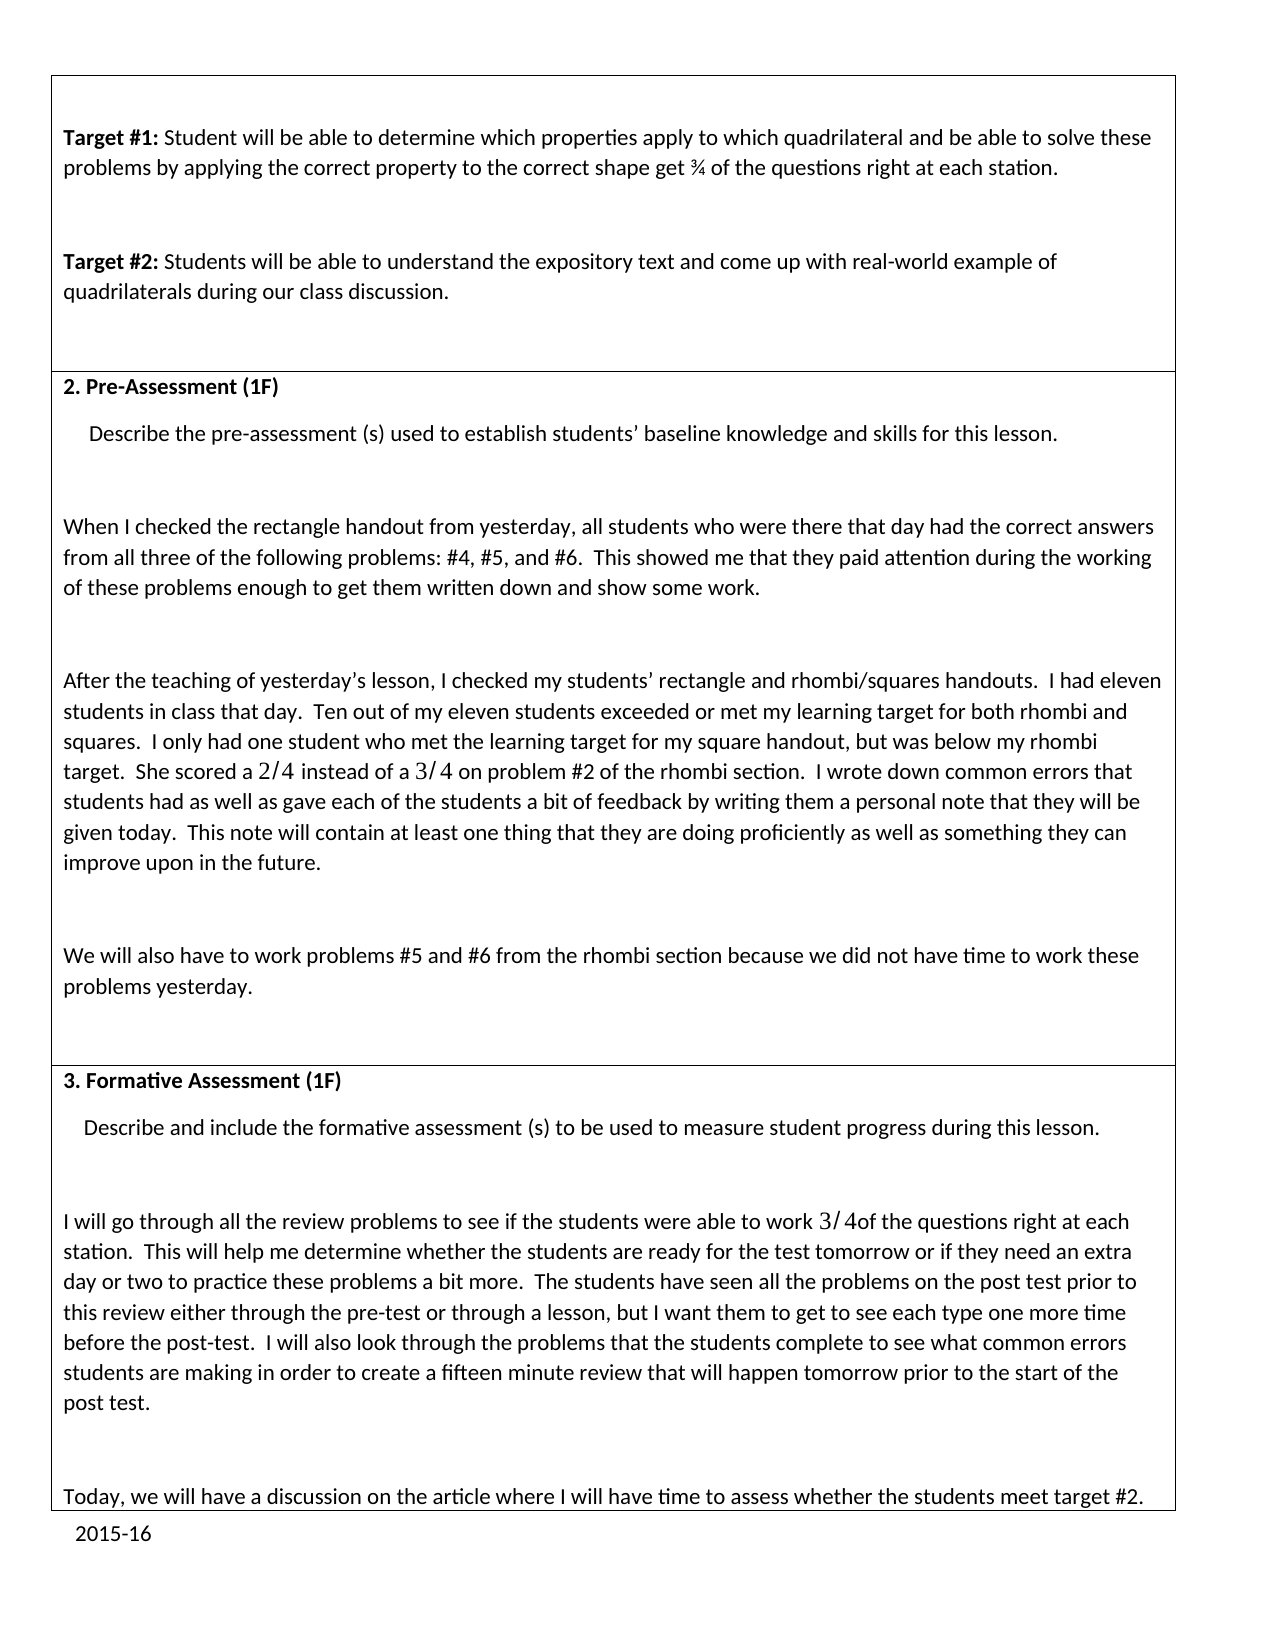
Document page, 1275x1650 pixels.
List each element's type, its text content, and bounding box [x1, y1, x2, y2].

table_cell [52, 76, 1175, 371]
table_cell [52, 1066, 1175, 1510]
table_cell 2. Pre-Assessment (1F) Describe the pre-assessment (s) used to establish students’ baseline knowledge and skills for this lesson. When I checked the rectangle handout from yesterday, all students who were there that day had the correct answers from all three of the following problems: #4, #5, and #6. This showed me that they paid attention during the working of these problems enough to get them written down and show some work. After the teaching of yesterday’s lesson, I checked my students’ rectangle and rhombi/squares handouts. I had eleven students in class that day. Ten out of my eleven students exceeded or met my learning target for both rhombi and squares. I only had one student who met the learning target for my square handout, but was below my rhombi target. She scored a instead of a on problem #2 of the rhombi section. I wrote down common errors that students had as well as gave each of the students a bit of feedback by writing them a personal note that they will be given today. This note will contain at least one thing that they are doing proficiently as well as something they can improve upon in the future. We will also have to work problems #5 and #6 from the rhombi section because we did not have time to work these problems yesterday. [52, 372, 1175, 1065]
